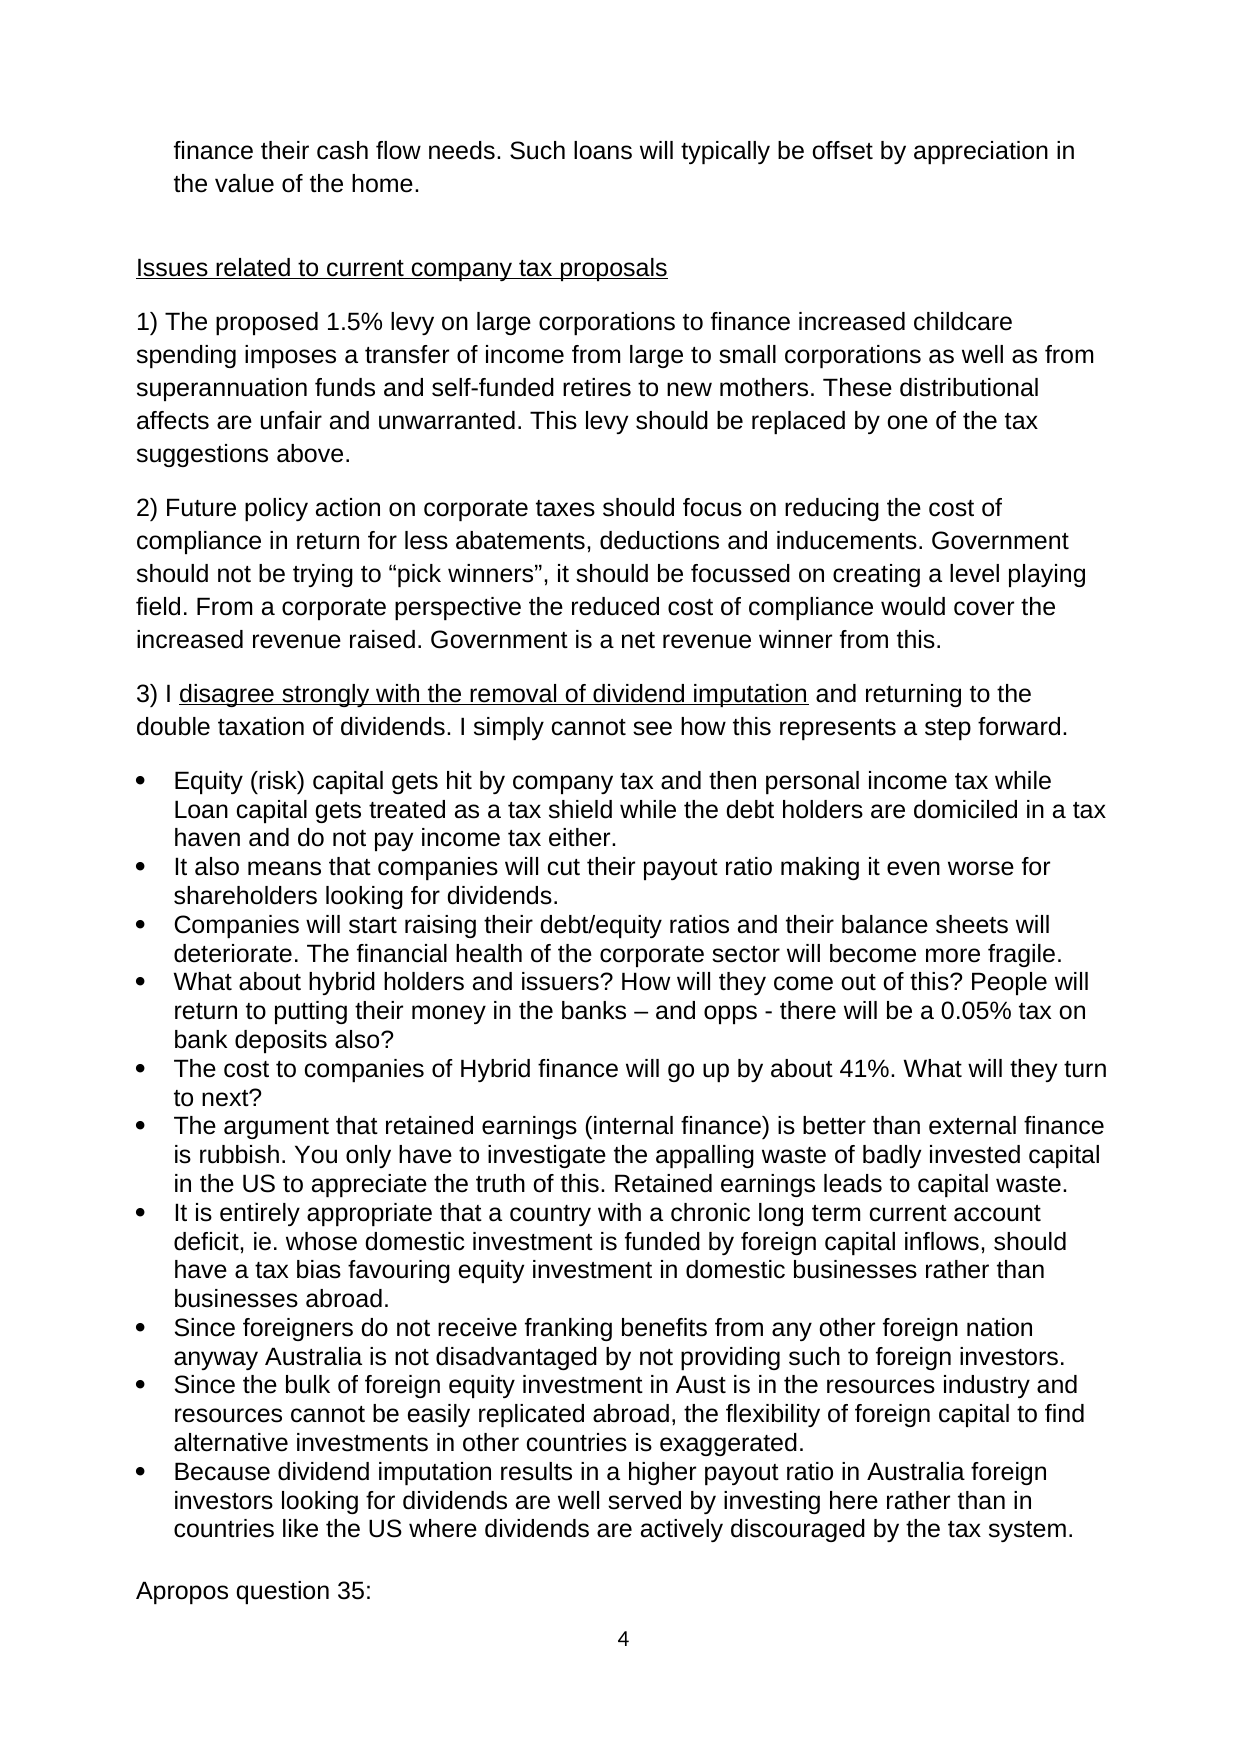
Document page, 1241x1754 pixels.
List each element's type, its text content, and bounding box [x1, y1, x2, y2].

list What about hybrid holders and issuers? How will they come out of this? People will return to putting their money in the banks – and opps - there will be a 0.05% tax on bank deposits also? [136, 967, 1110, 1054]
list Since foreigners do not receive franking benefits from any other foreign nation anyway Australia is not disadvantaged by not providing such to foreign investors. [136, 1313, 1110, 1370]
text Issues related to current company tax proposals [136, 253, 1110, 282]
list Companies will start raising their debt/equity ratios and their balance sheets will deteriorate. The financial health of the corporate sector will become more fragile. [136, 910, 1110, 967]
list Equity (risk) capital gets hit by company tax and then personal income tax while Loan capital gets treated as a tax shield while the debt holders are domiciled in a tax haven and do not pay income tax either. [136, 766, 1110, 852]
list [136, 136, 1110, 198]
list It is entirely appropriate that a country with a chronic long term current account deficit, ie. whose domestic investment is funded by foreign capital inflows, should have a tax bias favouring equity investment in domestic businesses rather than businesses abroad. [136, 1198, 1110, 1313]
text 3) I disagree strongly with the removal of dividend imputation and returning to the double taxation of dividends. I simply cannot see how this represents a step forward. [136, 679, 1110, 741]
text Apropos question 35: [136, 1576, 1110, 1605]
list Because dividend imputation results in a higher payout ratio in Australia foreign investors looking for dividends are well served by investing here rather than in countries like the US where dividends are actively discouraged by the tax system. [136, 1457, 1110, 1543]
text 2) Future policy action on corporate taxes should focus on reducing the cost of compliance in return for less abatements, deductions and inducements. Government should not be trying to “pick winners”, it should be focussed on creating a level playing field. From a corporate perspective the reduced cost of compliance would cover the increased revenue raised. Government is a net revenue winner from this. [136, 493, 1110, 654]
text 1) The proposed 1.5% levy on large corporations to finance increased childcare spending imposes a transfer of income from large to small corporations as well as from superannuation funds and self-funded retires to new mothers. These distributional affects are unfair and unwarranted. This levy should be replaced by one of the tax suggestions above. [136, 307, 1110, 468]
list Since the bulk of foreign equity investment in Aust is in the resources industry and resources cannot be easily replicated abroad, the flexibility of foreign capital to find alternative investments in other countries is exaggerated. [136, 1370, 1110, 1457]
list The argument that retained earnings (internal finance) is better than external finance is rubbish. You only have to investigate the appalling waste of badly invested capital in the US to appreciate the truth of this. Retained earnings leads to capital waste. [136, 1111, 1110, 1198]
list It also means that companies will cut their payout ratio making it even worse for shareholders looking for dividends. [136, 852, 1110, 910]
list The cost to companies of Hybrid finance will go up by about 41%. What will they turn to next? [136, 1054, 1110, 1111]
